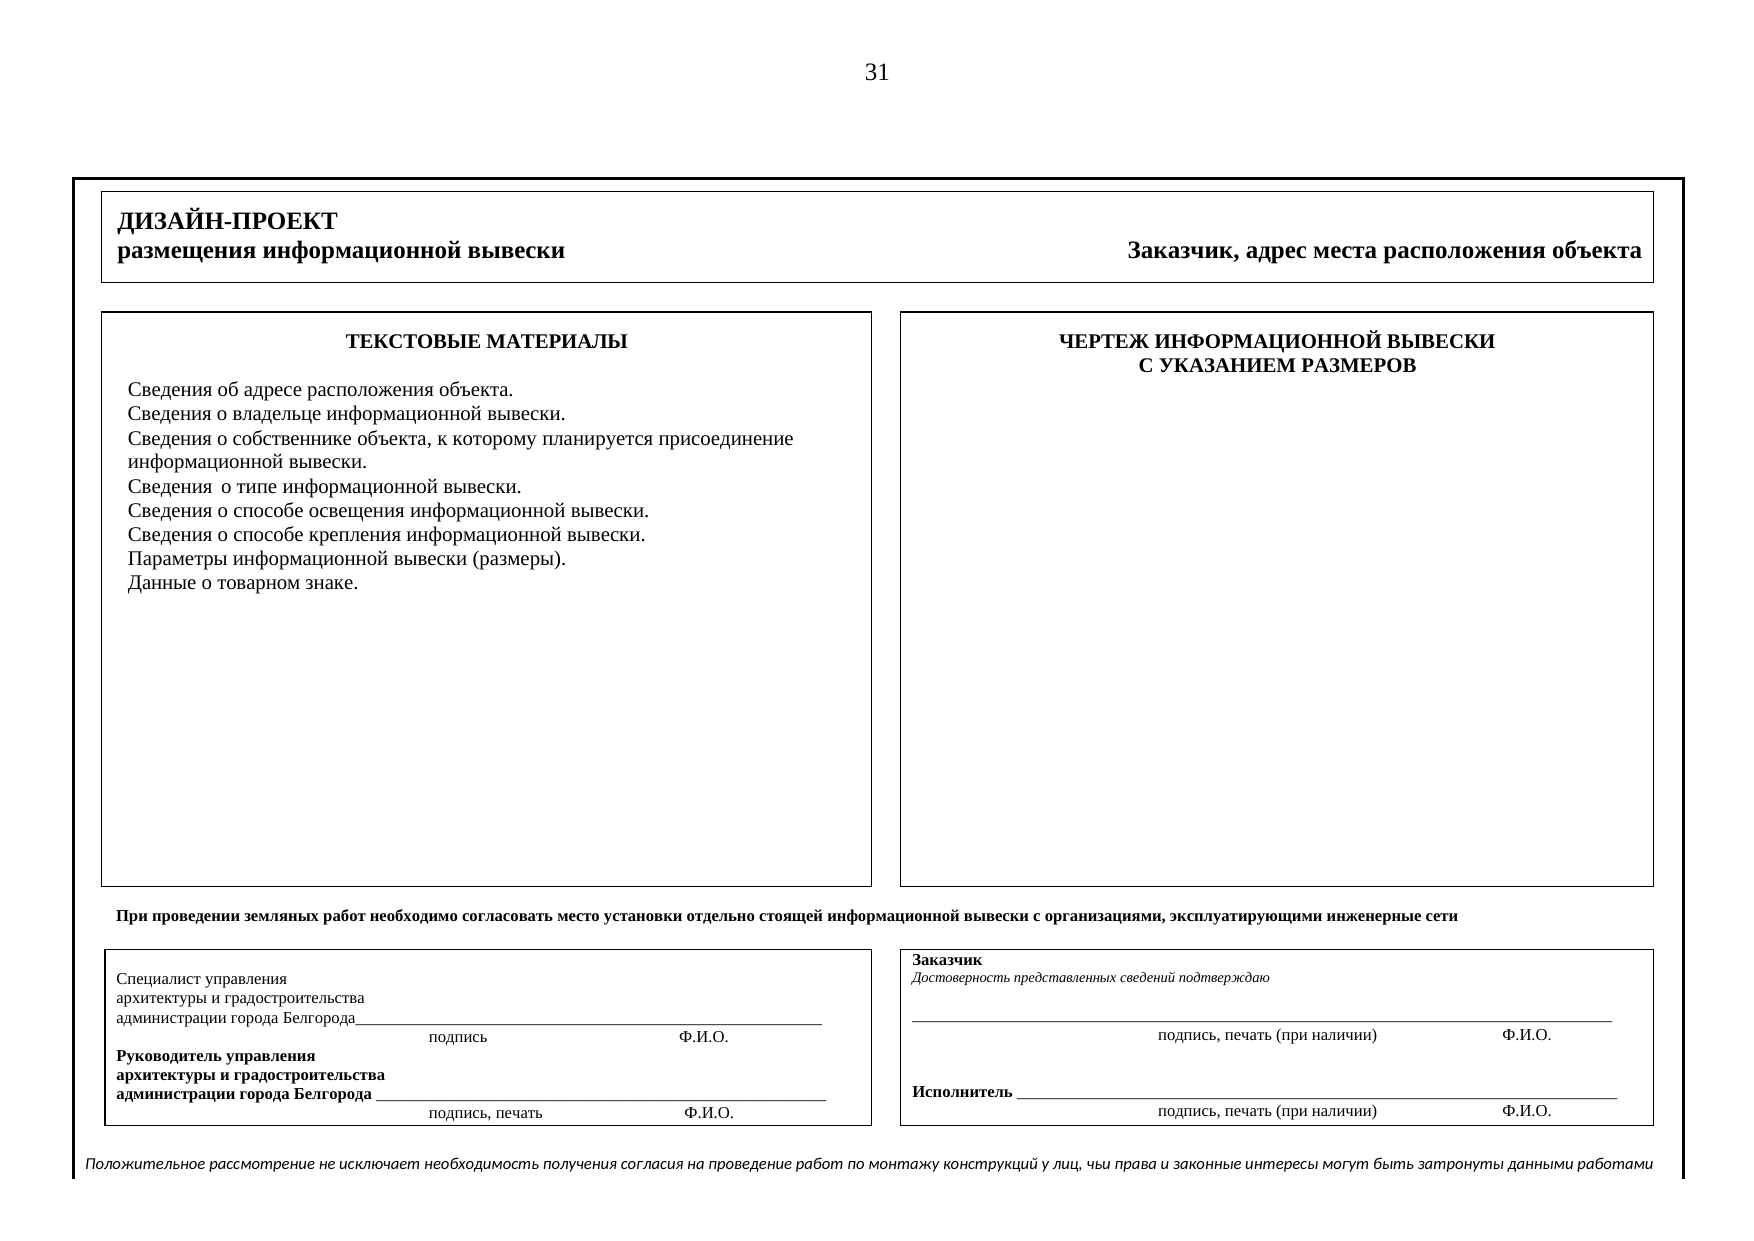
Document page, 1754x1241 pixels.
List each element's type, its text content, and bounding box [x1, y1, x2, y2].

table_header Положительное рассмотрение не исключает необходимость получения согласия на проведение работ по монтажу конструкций у лиц, чьи права и законные интересы могут быть затронуты данными работами [75, 180, 1682, 1179]
